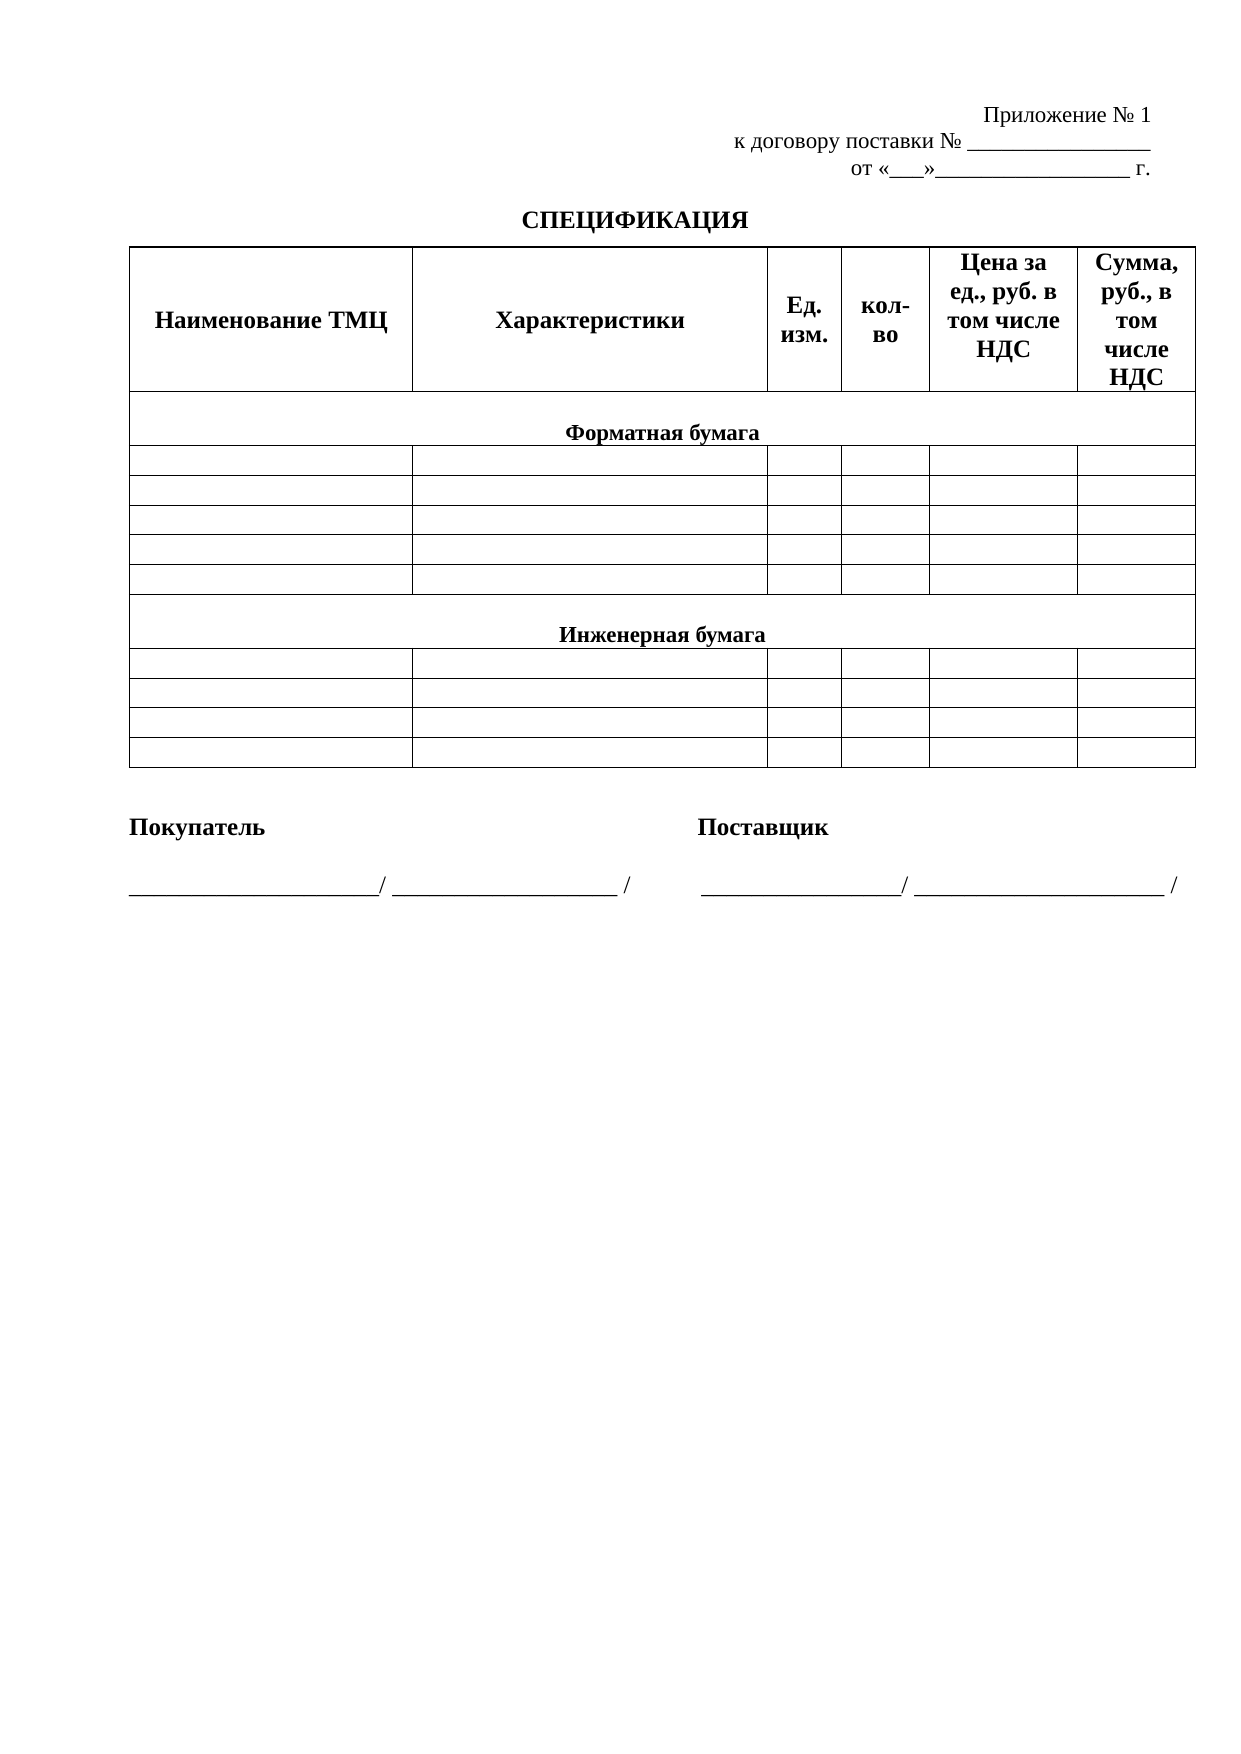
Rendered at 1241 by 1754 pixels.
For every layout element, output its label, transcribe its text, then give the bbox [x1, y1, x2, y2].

table_cell [768, 708, 841, 737]
table_cell [130, 565, 412, 594]
table_cell [842, 446, 929, 475]
table_cell [930, 535, 1077, 564]
table_cell [413, 738, 767, 767]
table_cell [842, 679, 929, 707]
table_cell [768, 738, 841, 767]
table_cell [768, 506, 841, 534]
table_cell [413, 476, 767, 504]
table_header Наименование ТМЦ [130, 248, 412, 391]
table_cell [1078, 708, 1195, 737]
table_cell [768, 565, 841, 594]
text Приложение № 1 [118, 101, 1152, 127]
text от «___»_________________ г. [118, 154, 1152, 180]
table_cell [130, 649, 412, 677]
table_header Сумма, руб., в том числе НДС [1078, 248, 1195, 391]
table_cell [930, 708, 1077, 737]
table_cell [413, 708, 767, 737]
table_cell [1078, 738, 1195, 767]
table_header Характеристики [413, 248, 767, 391]
table_cell [413, 506, 767, 534]
table_cell [930, 446, 1077, 475]
table_cell [768, 476, 841, 504]
table_cell [768, 446, 841, 475]
table_cell [842, 738, 929, 767]
table_cell [130, 738, 412, 767]
table_cell [413, 535, 767, 564]
table_cell [842, 476, 929, 504]
table_cell [930, 506, 1077, 534]
table_cell [842, 565, 929, 594]
table_cell [1078, 476, 1195, 504]
table_header кол-во [842, 248, 929, 391]
table_cell [130, 708, 412, 737]
table_cell Покупатель ____________________/ __________________ / [118, 767, 686, 943]
table_cell [130, 476, 412, 504]
table_cell [130, 679, 412, 707]
table_cell [130, 446, 412, 475]
table_cell [130, 535, 412, 564]
table_cell [130, 506, 412, 534]
table_cell [842, 708, 929, 737]
table_cell [768, 535, 841, 564]
table_cell [1078, 446, 1195, 475]
table_cell [842, 506, 929, 534]
table_cell [930, 649, 1077, 677]
table_cell [413, 565, 767, 594]
text к договору поставки № ________________ [118, 127, 1152, 154]
table_cell [413, 446, 767, 475]
table_cell [1078, 565, 1195, 594]
table_header Цена за ед., руб. в том числе НДС [930, 248, 1077, 391]
table_cell [842, 535, 929, 564]
table_cell [768, 679, 841, 707]
table_cell Поставщик ________________/ ____________________ / [686, 768, 1192, 943]
table_cell [1078, 506, 1195, 534]
table_cell [842, 649, 929, 677]
table_header Ед. изм. [768, 248, 841, 391]
table_cell [930, 476, 1077, 504]
table_cell [768, 649, 841, 677]
table_cell [1078, 679, 1195, 707]
table_cell [1078, 535, 1195, 564]
text СПЕЦИФИКАЦИЯ [118, 205, 1152, 234]
table_cell Форматная бумага [130, 392, 1195, 445]
table_cell [930, 565, 1077, 594]
table_cell [413, 679, 767, 707]
table_cell [930, 679, 1077, 707]
table_cell Инженерная бумага [130, 595, 1195, 648]
table_cell [413, 649, 767, 677]
table_cell [930, 738, 1077, 767]
table_cell [1078, 649, 1195, 677]
